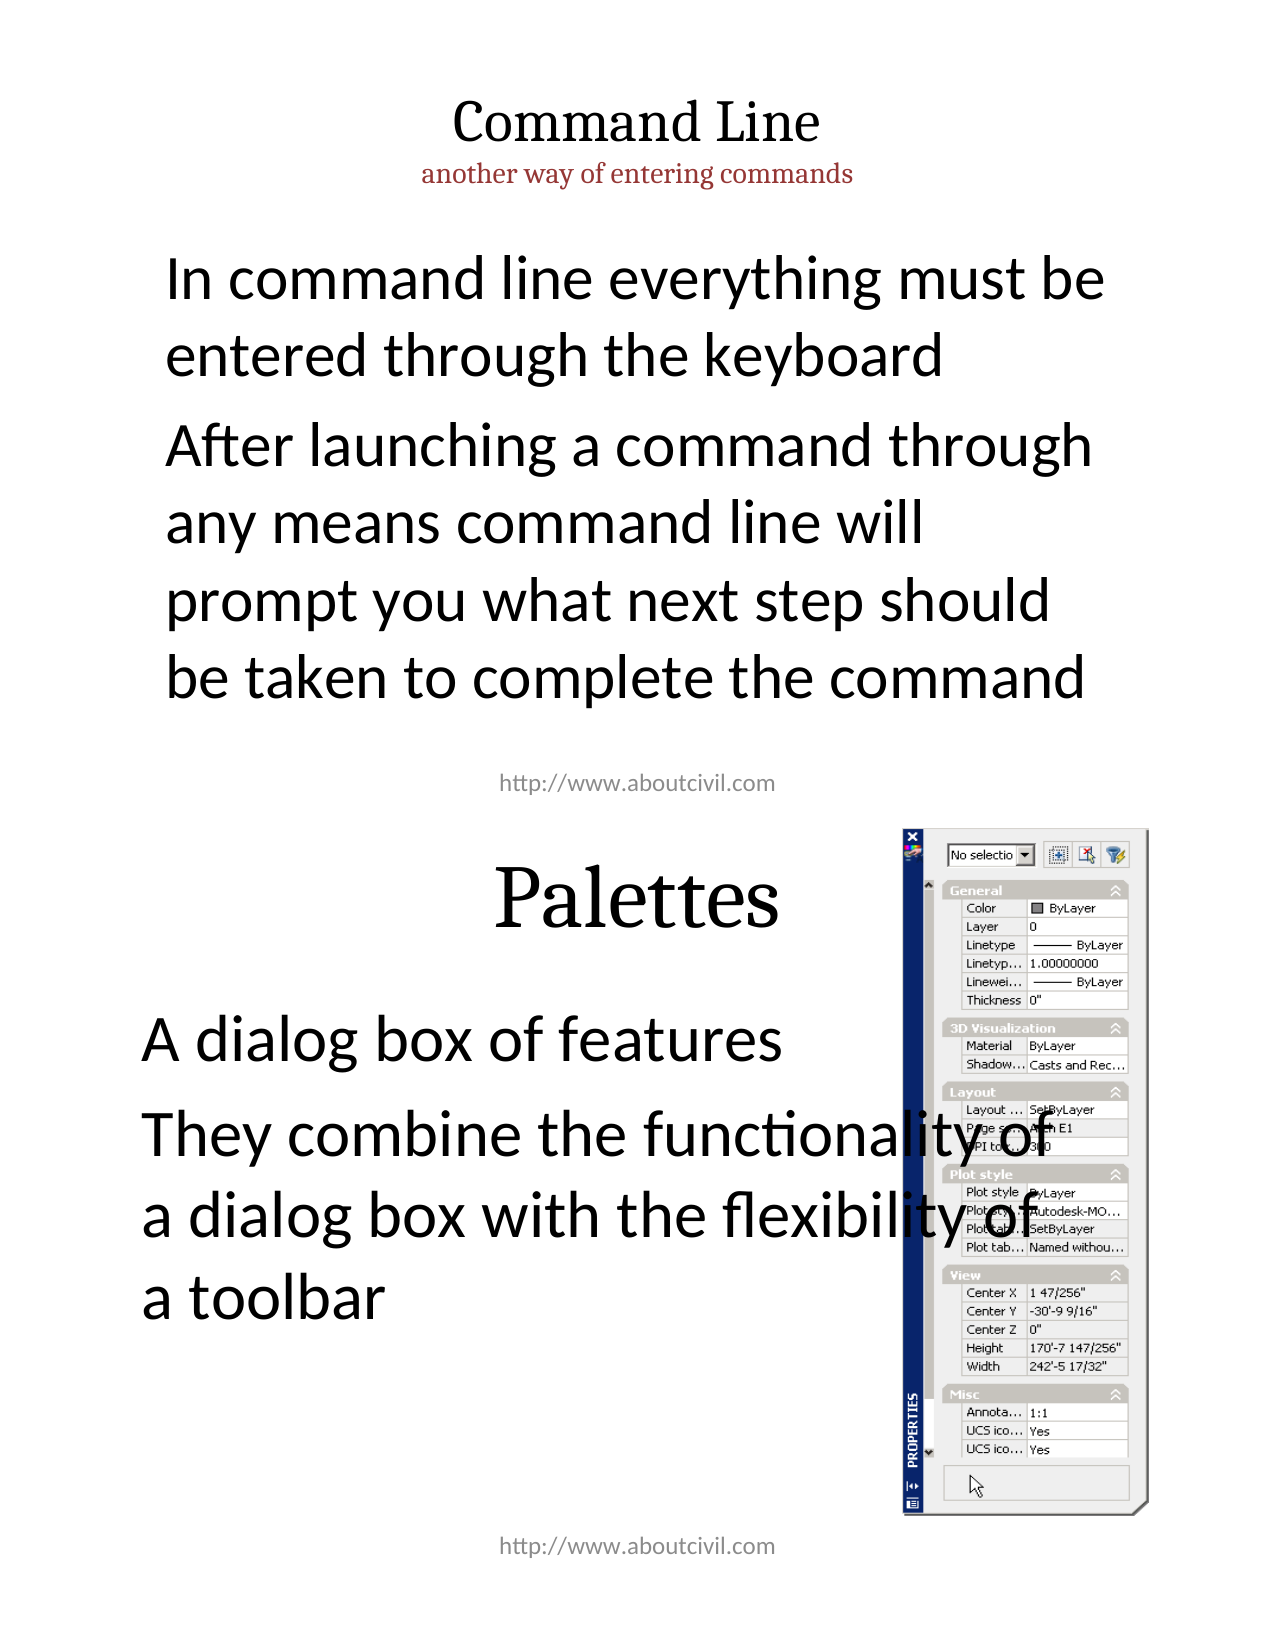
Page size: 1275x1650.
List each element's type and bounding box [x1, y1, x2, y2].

picture [902, 828, 1149, 1516]
